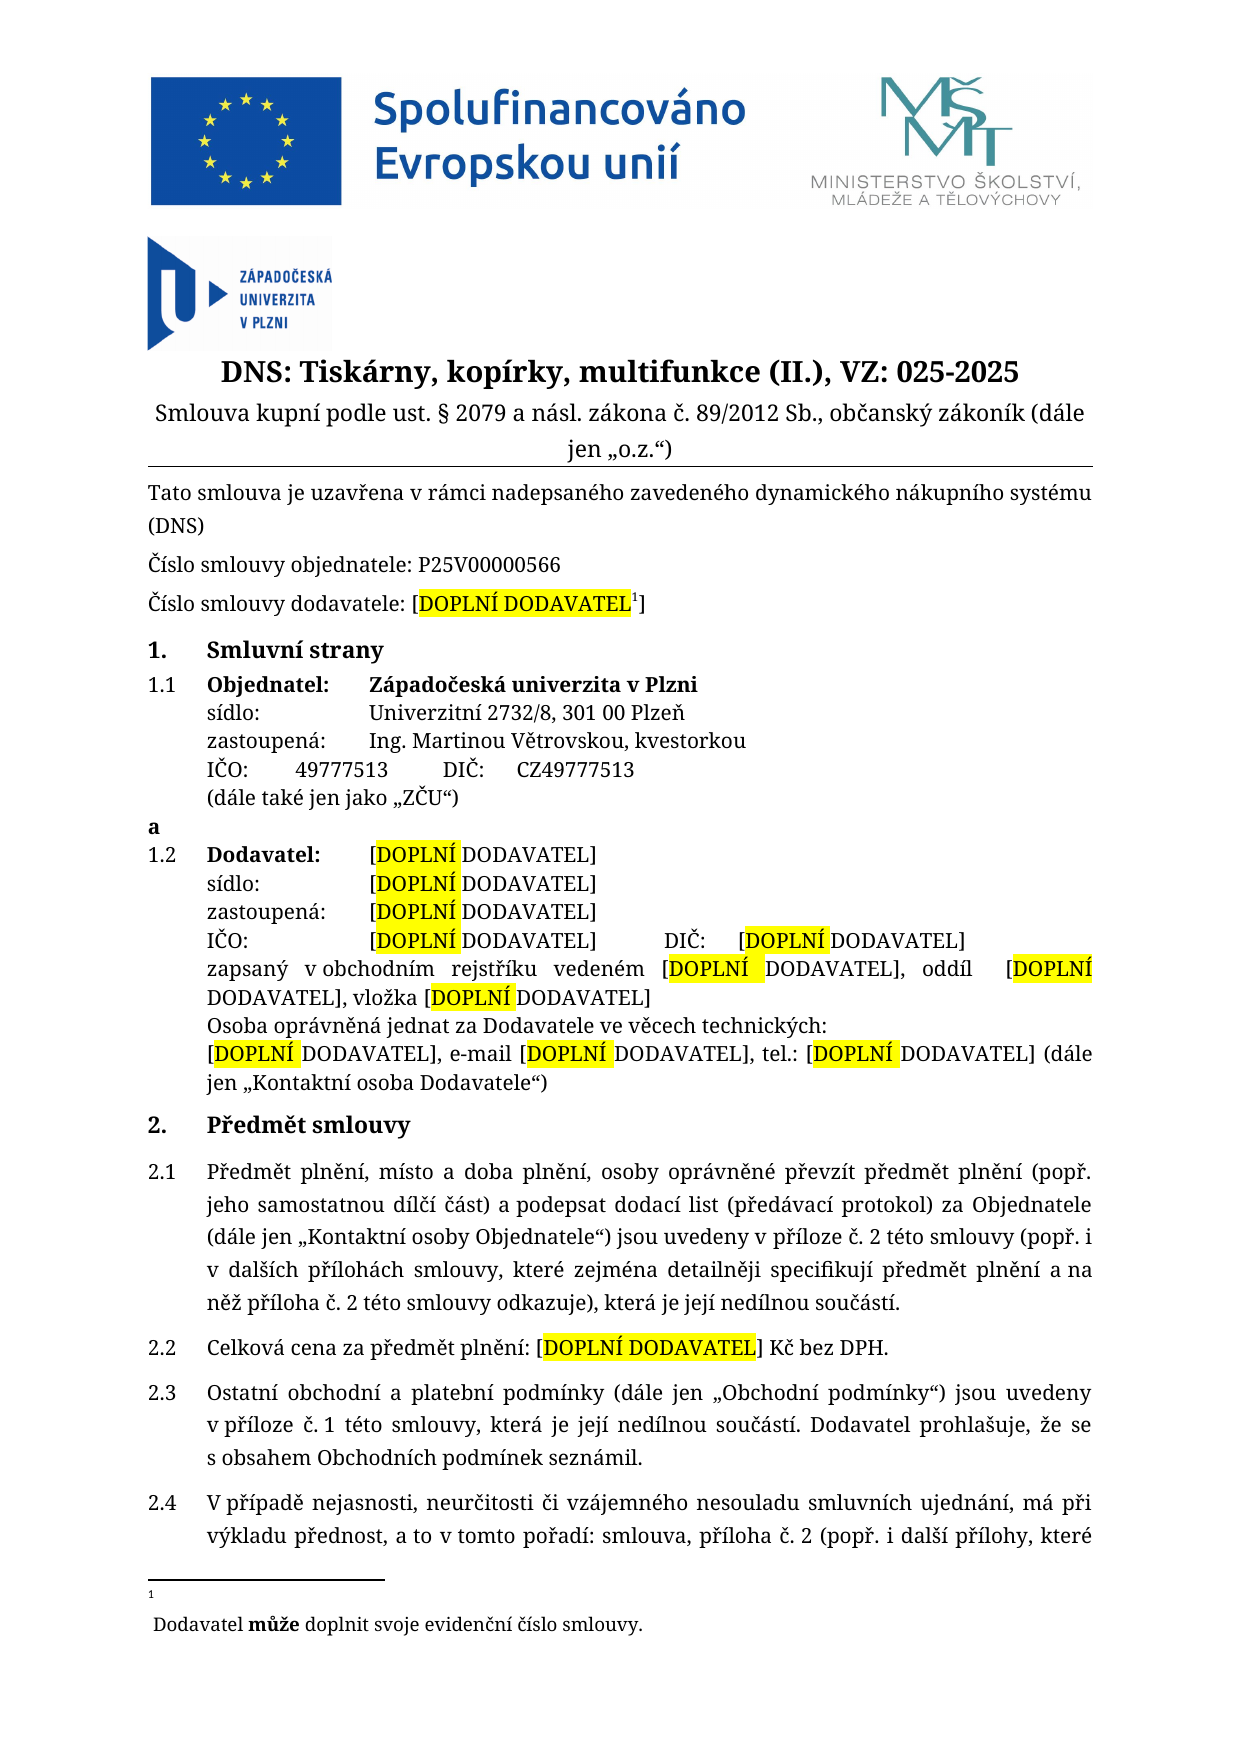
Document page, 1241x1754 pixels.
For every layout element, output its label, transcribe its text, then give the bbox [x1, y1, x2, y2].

text Smlouva kupní podle ust. § 2079 a násl. zákona č. 89/2012 Sb., občanský zákoník (dále jen „o.z.“) [148, 397, 1093, 466]
list Celková cena za předmět plnění: [DOPLNÍ DODAVATEL] Kč bez DPH. [148, 1333, 543, 1361]
text Osoba oprávněná jednat za Dodavatele ve věcech technických: [207, 1011, 1093, 1039]
text Číslo smlouvy objednatele: P25V00000566 [148, 550, 1093, 578]
text zastoupená: Ing. Martinou Větrovskou, kvestorkou [207, 727, 1093, 755]
picture [147, 236, 332, 351]
text DNS: Tiskárny, kopírky, multifunkce (II.), VZ: 025-2025 [148, 351, 1093, 391]
text IČO: [DOPLNÍ DODAVATEL] DIČ: [DOPLNÍ DODAVATEL] [207, 926, 376, 954]
text sídlo: [DOPLNÍ DODAVATEL] [461, 869, 1093, 897]
list Předmět smlouvy [148, 1109, 1093, 1140]
text Číslo smlouvy dodavatele: [DOPLNÍ DODAVATEL] [148, 589, 419, 617]
list Objednatel: Západočeská univerzita v Plzni [148, 670, 1093, 698]
list Dodavatel: [DOPLNÍ DODAVATEL] [148, 840, 376, 869]
text zastoupená: [DOPLNÍ DODAVATEL] [207, 897, 376, 926]
text IČO: [DOPLNÍ DODAVATEL] DIČ: [DOPLNÍ DODAVATEL] [830, 926, 1093, 954]
text [DOPLNÍ DODAVATEL], e-mail [DOPLNÍ DODAVATEL], tel.: [DOPLNÍ DODAVATEL] (dále jen „Kontaktní osoba Dodavatele“) [207, 1039, 1093, 1096]
text (dále také jen jako „ZČU“) [207, 783, 1093, 812]
text Tato smlouva je uzavřena v rámci nadepsaného zavedeného dynamického nákupního systému (DNS) [148, 478, 1093, 539]
text IČO: [DOPLNÍ DODAVATEL] DIČ: [DOPLNÍ DODAVATEL] [461, 926, 745, 954]
list Předmět plnění, místo a doba plnění, osoby oprávněné převzít předmět plnění (popř. jeho samostatnou dílčí část) a podepsat dodací list (předávací protokol) za Objednatele (dále jen „Kontaktní osoby Objednatele“) jsou uvedeny v příloze č. 2 této smlouvy (popř. i v dalších přílohách smlouvy, které zejména detailněji specifikují předmět plnění a na něž příloha č. 2 této smlouvy odkazuje), která je její nedílnou součástí. [148, 1157, 1093, 1316]
text a [148, 812, 1093, 840]
text sídlo: Univerzitní 2732/8, 301 00 Plzeň [207, 698, 1093, 727]
text Číslo smlouvy dodavatele: [DOPLNÍ DODAVATEL] [631, 589, 1093, 617]
list Smluvní strany [148, 634, 1093, 665]
text sídlo: [DOPLNÍ DODAVATEL] [207, 869, 376, 897]
text zastoupená: [DOPLNÍ DODAVATEL] [461, 897, 1093, 926]
text zapsaný v obchodním rejstříku vedeném [DOPLNÍ DODAVATEL], oddíl [DOPLNÍ DODAVATEL], vložka [DOPLNÍ DODAVATEL] [207, 954, 1093, 1011]
list Celková cena za předmět plnění: [DOPLNÍ DODAVATEL] Kč bez DPH. [756, 1333, 1093, 1361]
text IČO: 49777513 DIČ: CZ49777513 [207, 755, 1093, 783]
list Ostatní obchodní a platební podmínky (dále jen „Obchodní podmínky“) jsou uvedeny v příloze č. 1 této smlouvy, která je její nedílnou součástí. Dodavatel prohlašuje, že se s obsahem Obchodních podmínek seznámil. [148, 1378, 1093, 1472]
picture [147, 73, 1093, 209]
list Dodavatel: [DOPLNÍ DODAVATEL] [461, 840, 1093, 869]
